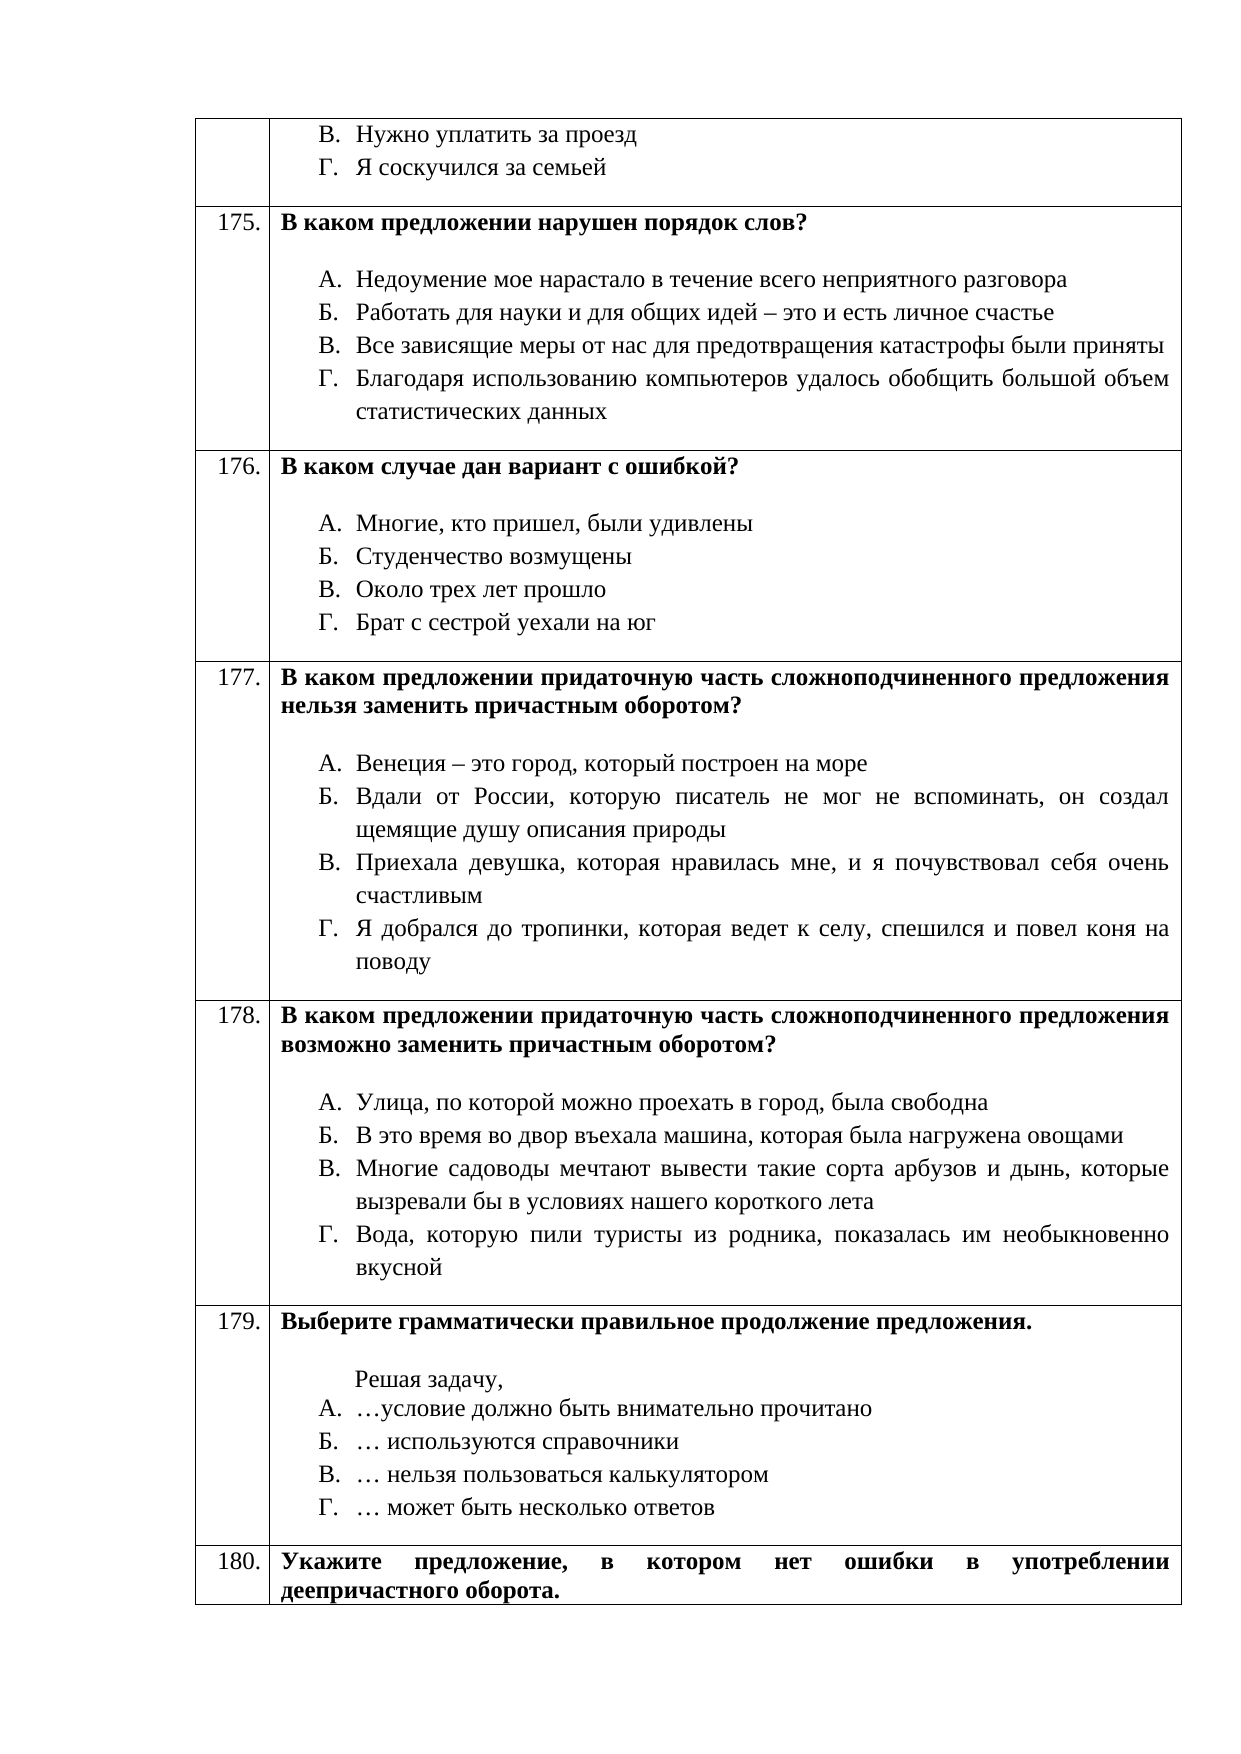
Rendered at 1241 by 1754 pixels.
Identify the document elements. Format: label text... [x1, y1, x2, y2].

table_cell [196, 662, 269, 999]
table_cell [196, 207, 269, 450]
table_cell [270, 1546, 1181, 1604]
table_cell [196, 119, 269, 206]
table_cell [270, 119, 1181, 206]
table_cell В каком случае дан вариант с ошибкой? Многие, кто пришел, были удивлены Студенчество возмущены Около трех лет прошло Брат с сестрой уехали на юг [270, 451, 1181, 661]
table_cell Выберите грамматически правильное продолжение предложения. Решая задачу, …условие должно быть внимательно прочитано … используются справочники … нельзя пользоваться калькулятором … может быть несколько ответов [270, 1306, 1181, 1545]
table_cell [196, 1306, 269, 1545]
table_cell [196, 1001, 269, 1305]
table_cell В каком предложении придаточную часть сложноподчиненного предложения возможно заменить причастным оборотом? Улица, по которой можно проехать в город, была свободна В это время во двор въехала машина, которая была нагружена овощами Многие садоводы мечтают вывести такие сорта арбузов и дынь, которые вызревали бы в условиях нашего короткого лета Вода, которую пили туристы из родника, показалась им необыкновенно вкусной [270, 1001, 1181, 1305]
table_cell В каком предложении нарушен порядок слов? Недоумение мое нарастало в течение всего неприятного разговора Работать для науки и для общих идей – это и есть личное счастье Все зависящие меры от нас для предотвращения катастрофы были приняты Благодаря использованию компьютеров удалось обобщить большой объем статистических данных [270, 207, 1181, 450]
table_cell В каком предложении придаточную часть сложноподчиненного предложения нельзя заменить причастным оборотом? Венеция – это город, который построен на море Вдали от России, которую писатель не мог не вспоминать, он создал щемящие душу описания природы Приехала девушка, которая нравилась мне, и я почувствовал себя очень счастливым Я добрался до тропинки, которая ведет к селу, спешился и повел коня на поводу [270, 662, 1181, 999]
table_cell [196, 1546, 269, 1604]
table_cell [196, 451, 269, 661]
